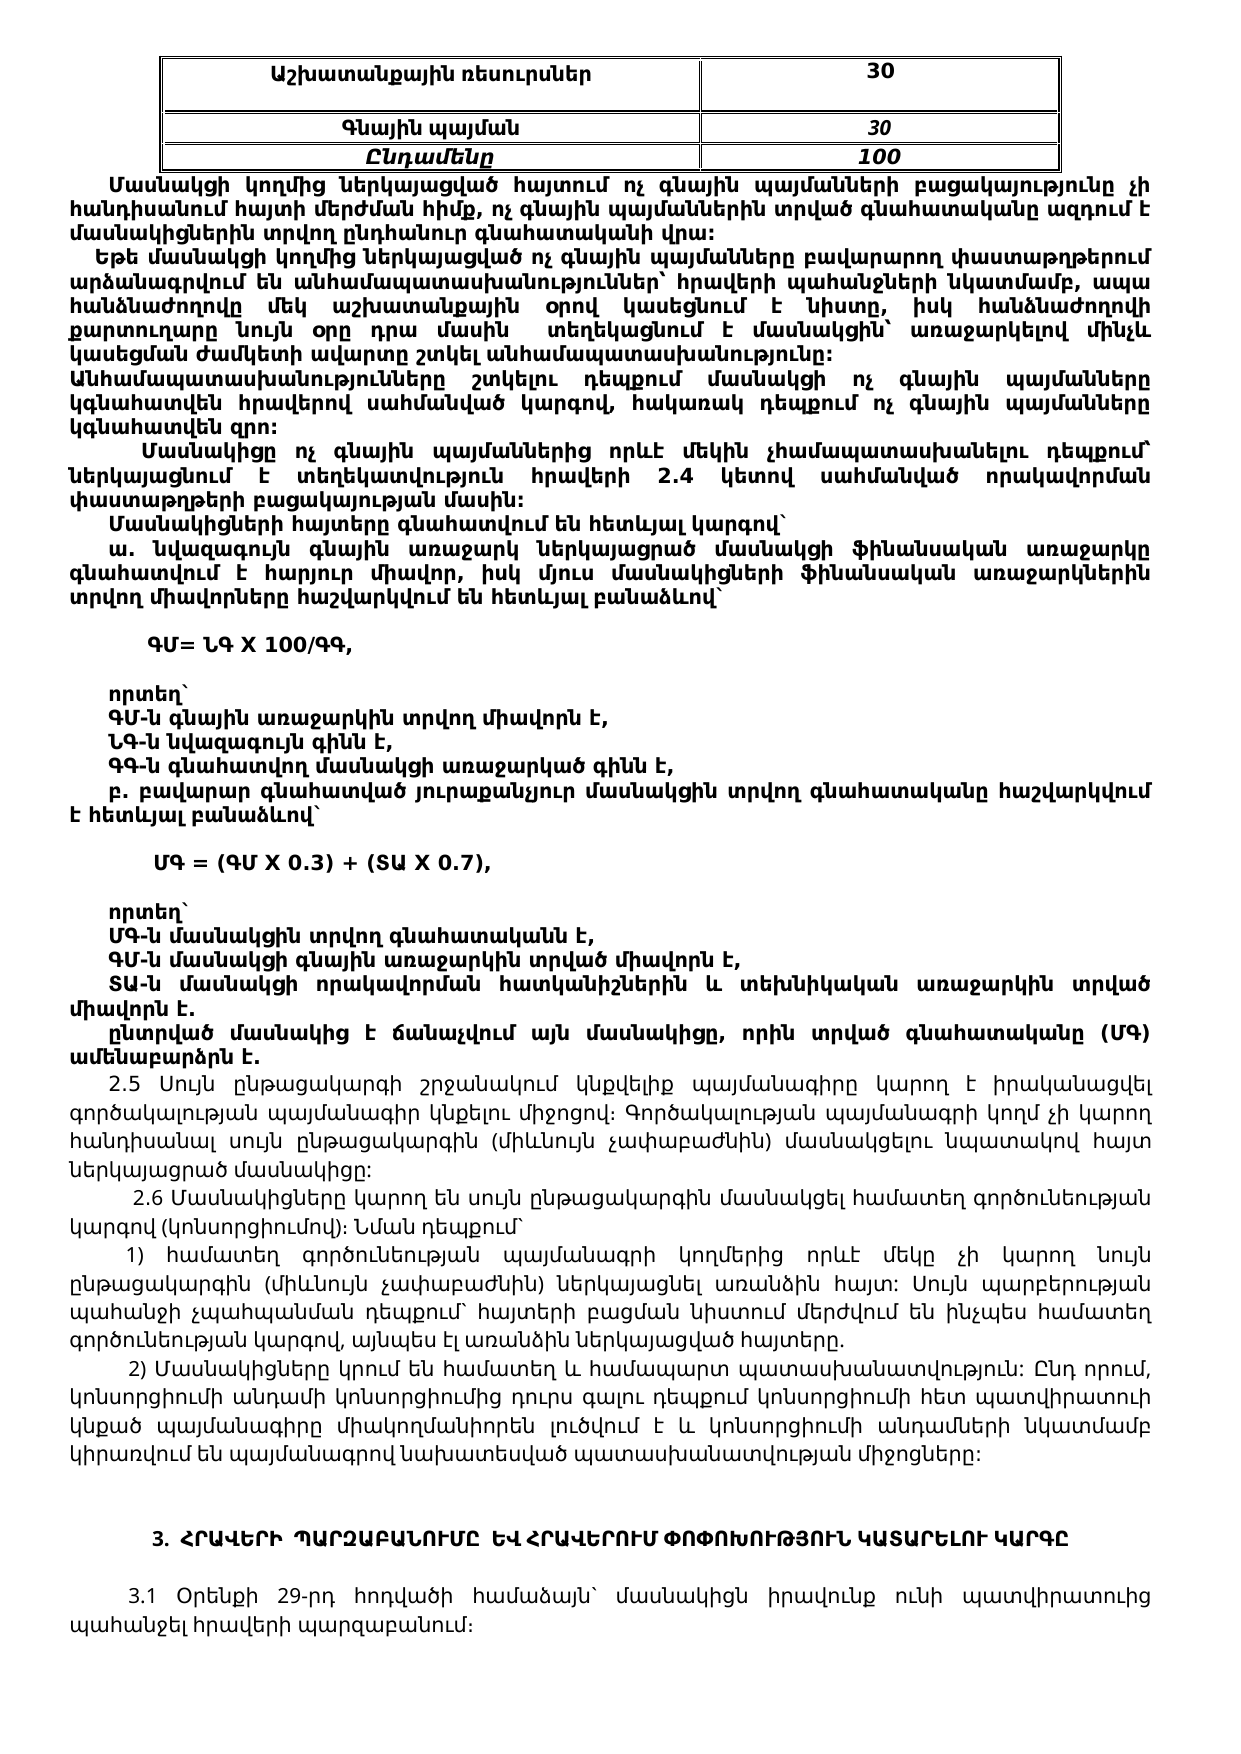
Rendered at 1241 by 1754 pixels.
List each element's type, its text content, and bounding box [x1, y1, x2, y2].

table_cell Գնային պայման [163, 110, 699, 142]
text ՏԱ-ն մասնակցի որակավորման հատկանիշներին և տեխնիկական առաջարկին տրված միավորն է. [69, 972, 1152, 1021]
table_cell 100 [701, 142, 1060, 169]
text Մասնակցի կողմից ներկայացված հայտում ոչ գնային պայմանների բացակայությունը չի հանդիսանում հայտի մերժման հիմք, ոչ գնային պայմաններին տրված գնահատականը ազդում է մասնակիցներին տրվող ընդհանուր գնահատականի վրա: [69, 173, 1152, 245]
table_cell 30 [702, 110, 1059, 142]
text ԳՄ-ն գնային առաջարկին տրվող միավորն է, [69, 706, 1152, 730]
text որտեղ` [69, 900, 1152, 924]
text բ. բավարար գնահատված յուրաքանչյուր մասնակցին տրվող գնահատականը հաշվարկվում է հետևյալ բանաձևով` [69, 779, 1152, 827]
table_cell 30 [701, 59, 1058, 110]
text Անհամապատասխանությունները շտկելու դեպքում մասնակցի ոչ գնային պայմանները կգնահատվեն հրավերով սահմանված կարգով, հակառակ դեպքում ոչ գնային պայմանները կգնահատվեն զրո: [69, 367, 1152, 439]
text Մասնակիցը ոչ գնային պայմաններից որևէ մեկին չհամապատասխանելու դեպքում՝ ներկայացնում է տեղեկատվություն հրավերի 2.4 կետով սահմանված որակավորման փաստաթղթերի բացակայության մասին: [69, 439, 1152, 512]
text ընտրված մասնակից է ճանաչվում այն մասնակիցը, որին տրված գնահատականը (ՄԳ) ամենաբարձրն է. [69, 1021, 1152, 1069]
text ԳՄ= ՆԳ X 100/ԳԳ, [147, 633, 1152, 658]
text 2.6 Մասնակիցները կարող են սույն ընթացակարգին մասնակցել համատեղ գործունեության կարգով (կոնսորցիումով)։ Նման դեպքում` [69, 1183, 1152, 1240]
text ՆԳ-ն նվազագույն գինն է, [69, 730, 1152, 754]
text ՄԳ-ն մասնակցին տրվող գնահատականն է, [69, 924, 1152, 948]
table_cell Աշխատանքային ռեսուրսներ [163, 59, 701, 110]
text 2.5 Սույն ընթացակարգի շրջանակում կնքվելիք պայմանագիրը կարող է իրականացվել գործակալության պայմանագիր կնքելու միջոցով։ Գործակալության պայմանագրի կողմ չի կարող հանդիսանալ սույն ընթացակարգին (միևնույն չափաբաժնին) մասնակցելու նպատակով հայտ ներկայացրած մասնակիցը: [69, 1069, 1152, 1183]
text 1) համատեղ գործունեության պայմանագրի կողմերից որևէ մեկը չի կարող նույն ընթացակարգին (միևնույն չափաբաժնին) ներկայացնել առանձին հայտ: Սույն պարբերության պահանջի չպահպանման դեպքում` հայտերի բացման նիստում մերժվում են ինչպես համատեղ գործունեության կարգով, այնպես էլ առանձին ներկայացված հայտերը. [69, 1240, 1152, 1354]
table_cell Ընդամենը [161, 142, 701, 169]
text Մասնակիցների հայտերը գնահատվում են հետևյալ կարգով` [69, 512, 1152, 537]
text ա. նվազագույն գնային առաջարկ ներկայացրած մասնակցի ֆինանսական առաջարկը գնահատվում է հարյուր միավոր, իսկ մյուս մասնակիցների ֆինանսական առաջարկներին տրվող միավորները հաշվարկվում են հետևյալ բանաձևով` [69, 537, 1152, 609]
text 2) Մասնակիցները կրում են համատեղ և համապարտ պատասխանատվություն: Ընդ որում, կոնսորցիումի անդամի կոնսորցիումից դուրս գալու դեպքում կոնսորցիումի հետ պատվիրատուի կնքած պայմանագիրը միակողմանիորեն լուծվում է և կոնսորցիումի անդամների նկատմամբ կիրառվում են պայմանագրով նախատեսված պատասխանատվության միջոցները: [69, 1354, 1152, 1468]
text 3.1 Օրենքի 29-րդ հոդվածի համաձայն` մասնակիցն իրավունք ունի պատվիրատուից պահանջել հրավերի պարզաբանում։ [69, 1581, 1152, 1638]
text ԳՄ-ն մասնակցի գնային առաջարկին տրված միավորն է, [69, 948, 1152, 972]
text Եթե մասնակցի կողմից ներկայացված ոչ գնային պայմանները բավարարող փաստաթղթերում արձանագրվում են անհամապատասխանություններ՝ հրավերի պահանջների նկատմամբ, ապա հանձնաժողովը մեկ աշխատանքային օրով կասեցնում է նիստը, իսկ հանձնաժողովի քարտուղարը նույն օրը դրա մասին տեղեկացնում է մասնակցին՝ առաջարկելով մինչև կասեցման ժամկետի ավարտը շտկել անհամապատասխանությունը: [69, 245, 1152, 367]
text ՄԳ = (ԳՄ X 0.3) + (ՏԱ X 0.7), [147, 851, 1152, 876]
text ԳԳ-ն գնահատվող մասնակցի առաջարկած գինն է, [69, 754, 1152, 779]
text 3. ՀՐԱՎԵՐԻ ՊԱՐԶԱԲԱՆՈՒՄԸ ԵՎ ՀՐԱՎԵՐՈՒՄ ՓՈՓՈԽՈՒԹՅՈՒՆ ԿԱՏԱՐԵԼՈՒ ԿԱՐԳԸ [69, 1524, 1152, 1553]
text որտեղ` [69, 682, 1152, 706]
